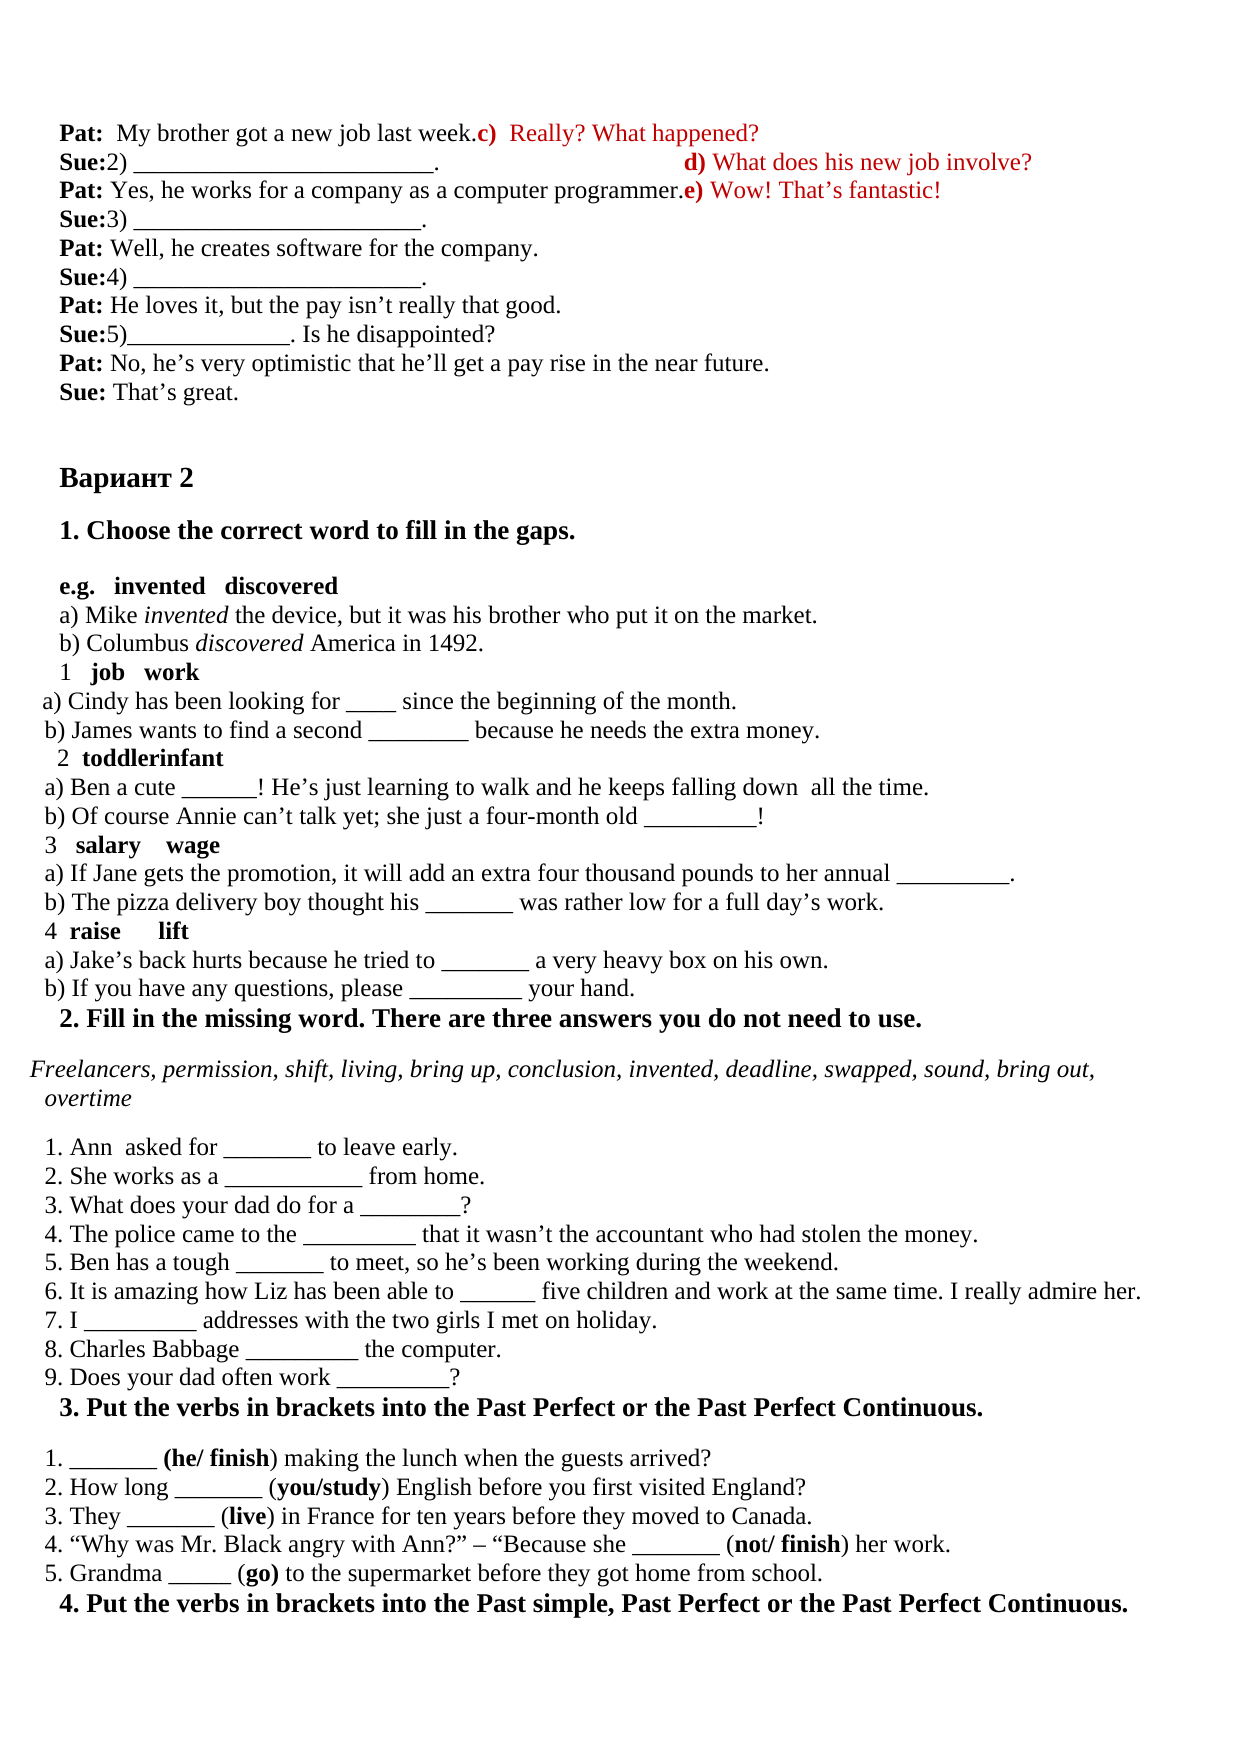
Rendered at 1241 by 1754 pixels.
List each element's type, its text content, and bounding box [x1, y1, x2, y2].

text Freelancers, permission, shift, living, bring up, conclusion, invented, deadline, swapped, sound, bring out, overtime [29, 1054, 1152, 1112]
text 3. They _______ (live) in France for ten years before they moved to Canada. [44, 1501, 1152, 1529]
text 3 salary wage [44, 830, 1152, 858]
text 3. Put the verbs in brackets into the Past Perfect or the Past Perfect Continuous. [59, 1391, 1152, 1422]
text a) Jake’s back hurts because he tried to _______ a very heavy box on his own. [44, 945, 1152, 973]
text b) Of course Annie can’t talk yet; she just a four-month old _________! [44, 801, 1152, 830]
text e.g. invented discovered [59, 571, 1152, 600]
text 1. Ann asked for _______ to leave early. [44, 1132, 1152, 1161]
text Pat: He loves it, but the pay isn’t really that good. [59, 291, 1152, 319]
text 5. Grandma _____ (go) to the supermarket before they got home from school. [44, 1558, 1152, 1587]
text Sue:2) ________________________. d) What does his new job involve? [59, 147, 1152, 176]
text 1. _______ (he/ finish) making the lunch when the guests arrived? [44, 1443, 1152, 1472]
text 9. Does your dad often work _________? [44, 1362, 1152, 1391]
text 5. Ben has a tough _______ to meet, so he’s been working during the weekend. [44, 1247, 1152, 1276]
text 1. Choose the correct word to fill in the gaps. [59, 514, 1152, 546]
text b) The pizza delivery boy thought his _______ was rather low for a full day’s work. [44, 887, 1152, 916]
text Pat: Yes, he works for a company as a computer programmer.e) Wow! That’s fantastic! [59, 176, 1152, 204]
text Вариант 2 [59, 460, 1152, 493]
text 6. It is amazing how Liz has been able to ______ five children and work at the same time. I really admire her. [44, 1276, 1152, 1305]
text a) Mike invented the device, but it was his brother who put it on the market. [59, 600, 1152, 628]
text Sue:3) _______________________. [59, 204, 1152, 233]
text a) If Jane gets the promotion, it will add an extra four thousand pounds to her annual _________. [44, 858, 1152, 887]
text Sue:4) _______________________. [59, 262, 1152, 291]
text 2. Fill in the missing word. There are three answers you do not need to use. [59, 1002, 1152, 1033]
text 4 raise lift [44, 916, 1152, 945]
text 1 job work [59, 657, 1152, 686]
text Sue:5)_____________. Is he disappointed? [59, 319, 1152, 348]
text Sue: That’s great. [59, 377, 1152, 406]
text 4. The police came to the _________ that it wasn’t the accountant who had stolen the money. [44, 1219, 1152, 1247]
text 2 toddlerinfant [44, 743, 1152, 772]
text 4. Put the verbs in brackets into the Past simple, Past Perfect or the Past Perfect Continuous. [44, 1587, 1152, 1618]
text 3. What does your dad do for a ________? [44, 1190, 1152, 1219]
text a) Cindy has been looking for ____ since the beginning of the month. [29, 686, 1152, 715]
text b) James wants to find a second ________ because he needs the extra money. [44, 715, 1152, 743]
text b) Columbus discovered America in 1492. [59, 628, 1152, 657]
text Pat: My brother got a new job last week.c) Really? What happened? [59, 118, 1152, 147]
text Pat: No, he’s very optimistic that he’ll get a pay rise in the near future. [59, 348, 1152, 377]
text 7. I _________ addresses with the two girls I met on holiday. [44, 1305, 1152, 1334]
text a) Ben a cute ______! He’s just learning to walk and he keeps falling down all the time. [44, 772, 1152, 801]
text 2. She works as a ___________ from home. [44, 1161, 1152, 1190]
text b) If you have any questions, please _________ your hand. [44, 973, 1152, 1002]
text Pat: Well, he creates software for the company. [59, 233, 1152, 262]
text 2. How long _______ (you/study) English before you first visited England? [44, 1472, 1152, 1501]
text 8. Charles Babbage _________ the computer. [44, 1334, 1152, 1362]
text 4. “Why was Mr. Black angry with Ann?” – “Because she _______ (not/ finish) her work. [44, 1529, 1152, 1558]
